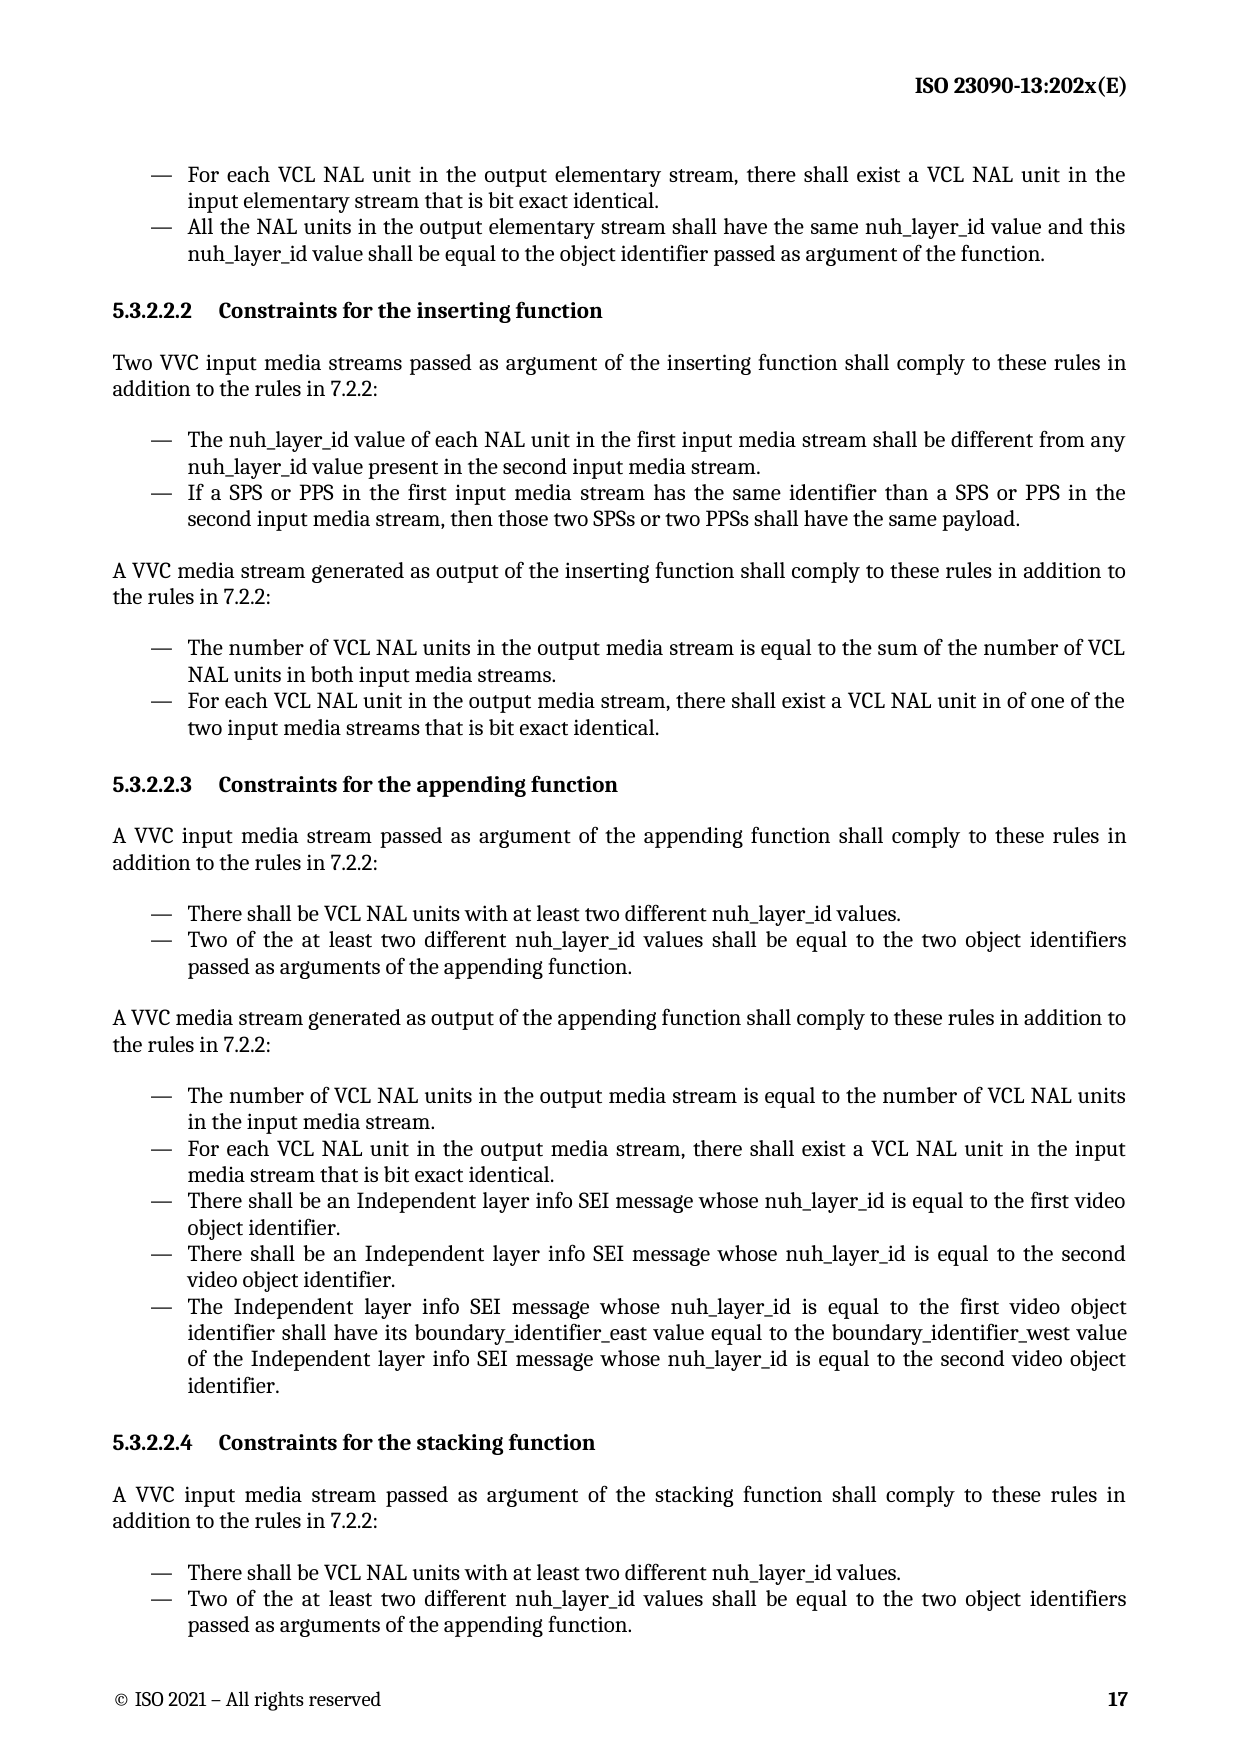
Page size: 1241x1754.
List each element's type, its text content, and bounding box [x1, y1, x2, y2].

list There shall be an Independent layer info SEI message whose nuh_layer_id is equal to the first video object identifier. [150, 1188, 1128, 1241]
list The Independent layer info SEI message whose nuh_layer_id is equal to the first video object identifier shall have its boundary_identifier_east value equal to the boundary_identifier_west value of the Independent layer info SEI message whose nuh_layer_id is equal to the second video object identifier. [150, 1293, 1128, 1399]
text A VVC input media stream passed as argument of the stacking function shall comply to these rules in addition to the rules in 7.2.2: [112, 1482, 1128, 1534]
list The nuh_layer_id value of each NAL unit in the first input media stream shall be different from any nuh_layer_id value present in the second input media stream. [150, 427, 1128, 480]
list For each VCL NAL unit in the output elementary stream, there shall exist a VCL NAL unit in the input elementary stream that is bit exact identical. [150, 161, 1128, 214]
text A VVC input media stream passed as argument of the appending function shall comply to these rules in addition to the rules in 7.2.2: [112, 823, 1128, 876]
list Two of the at least two different nuh_layer_id values shall be equal to the two object identifiers passed as arguments of the appending function. [150, 1586, 1128, 1638]
list For each VCL NAL unit in the output media stream, there shall exist a VCL NAL unit in the input media stream that is bit exact identical. [150, 1135, 1128, 1188]
list If a SPS or PPS in the first input media stream has the same identifier than a SPS or PPS in the second input media stream, then those two SPSs or two PPSs shall have the same payload. [150, 480, 1128, 532]
subtitle Constraints for the appending function [112, 772, 1128, 798]
text A VVC media stream generated as output of the inserting function shall comply to these rules in addition to the rules in 7.2.2: [112, 557, 1128, 610]
list There shall be VCL NAL units with at least two different nuh_layer_id values. [150, 1559, 1128, 1586]
list There shall be an Independent layer info SEI message whose nuh_layer_id is equal to the second video object identifier. [150, 1241, 1128, 1293]
text Two VVC input media streams passed as argument of the inserting function shall comply to these rules in addition to the rules in 7.2.2: [112, 349, 1128, 402]
subtitle Constraints for the inserting function [112, 298, 1128, 324]
list There shall be VCL NAL units with at least two different nuh_layer_id values. [150, 901, 1128, 927]
subtitle Constraints for the stacking function [112, 1430, 1128, 1457]
list For each VCL NAL unit in the output media stream, there shall exist a VCL NAL unit in of one of the two input media streams that is bit exact identical. [150, 688, 1128, 741]
list The number of VCL NAL units in the output media stream is equal to the sum of the number of VCL NAL units in both input media streams. [150, 635, 1128, 688]
list Two of the at least two different nuh_layer_id values shall be equal to the two object identifiers passed as arguments of the appending function. [150, 927, 1128, 980]
list All the NAL units in the output elementary stream shall have the same nuh_layer_id value and this nuh_layer_id value shall be equal to the object identifier passed as argument of the function. [150, 214, 1128, 267]
list The number of VCL NAL units in the output media stream is equal to the number of VCL NAL units in the input media stream. [150, 1083, 1128, 1135]
text A VVC media stream generated as output of the appending function shall comply to these rules in addition to the rules in 7.2.2: [112, 1005, 1128, 1058]
